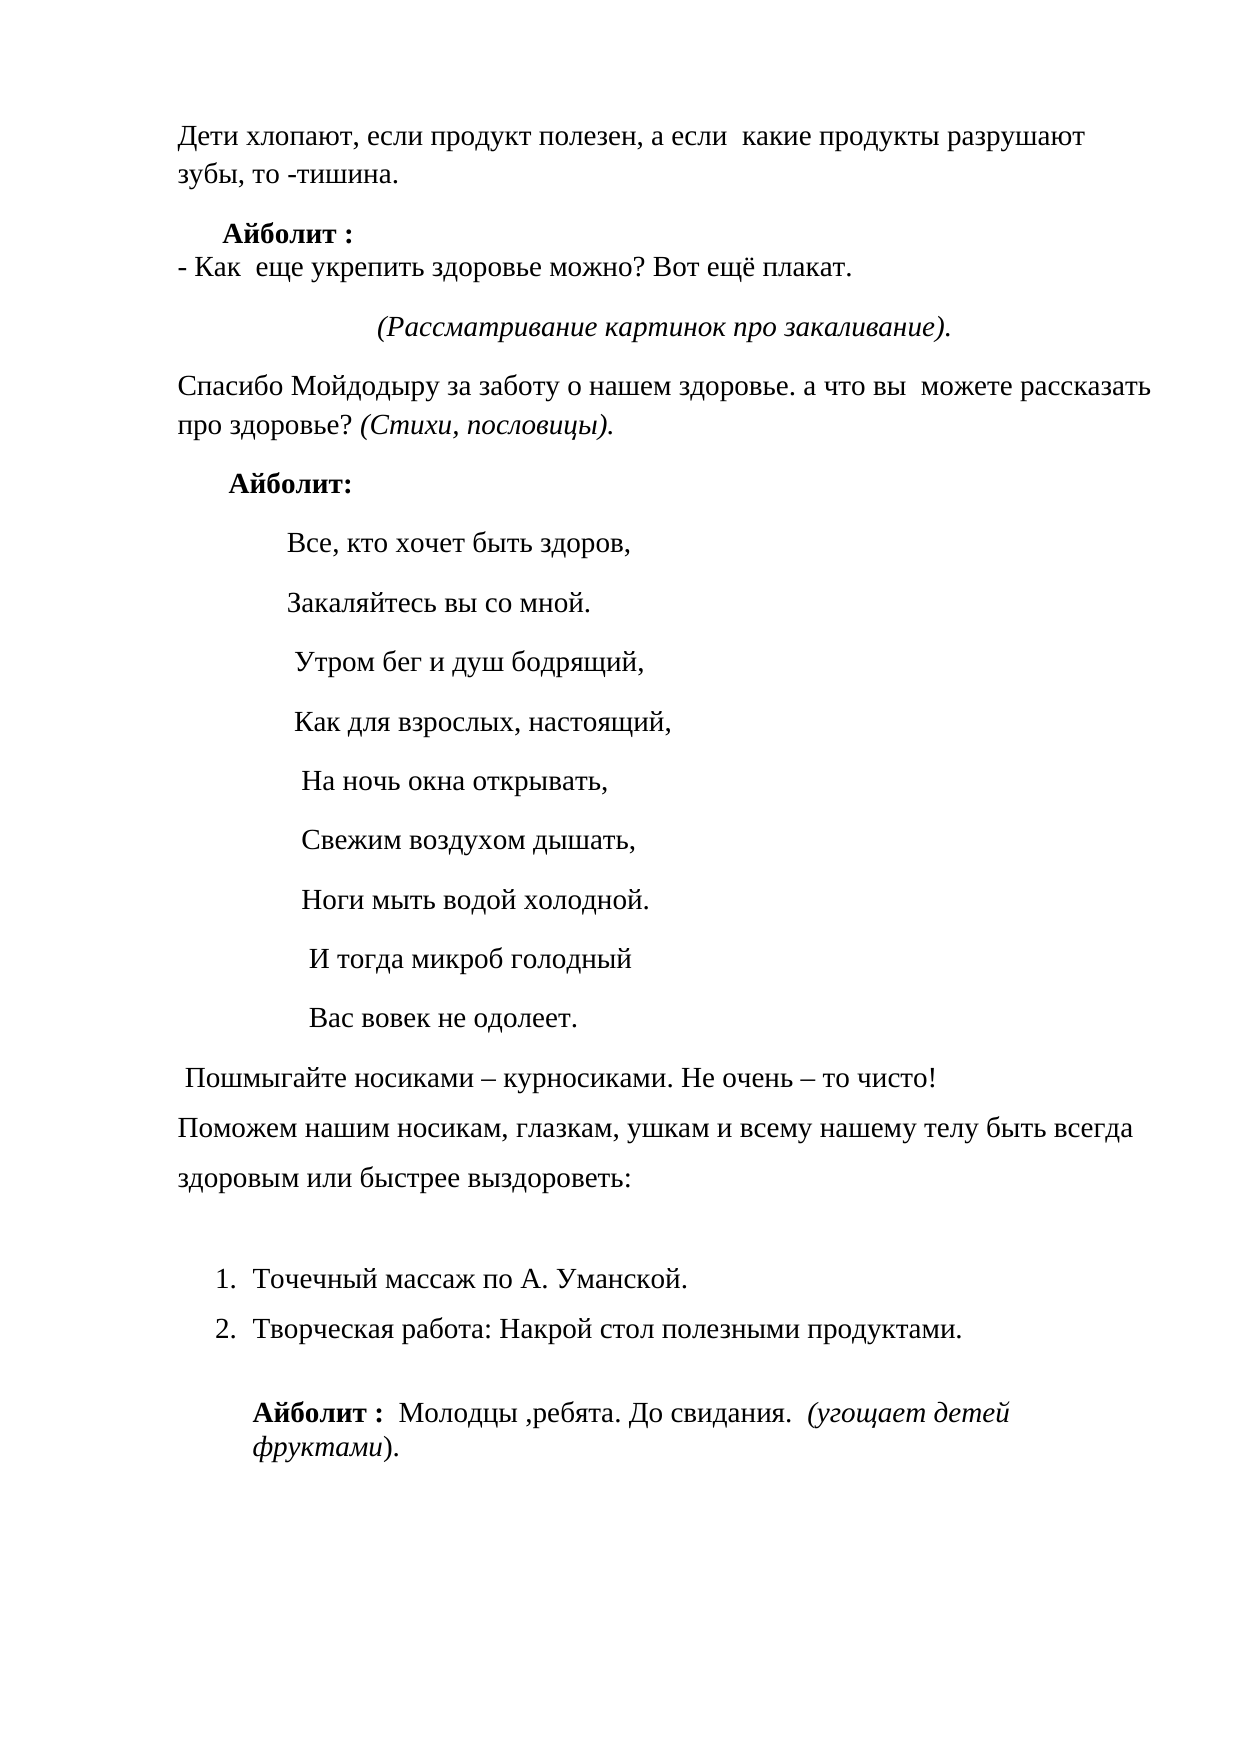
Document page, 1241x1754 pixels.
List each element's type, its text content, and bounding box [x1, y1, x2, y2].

text - Как еще укрепить здоровье можно? Вот ещё плакат. [177, 249, 1152, 283]
text Пошмыгайте носиками – курносиками. Не очень – то чисто! Поможем нашим носикам, глазкам, ушкам и всему нашему телу быть всегда здоровым или быстрее выздороветь: [177, 1060, 1152, 1194]
text Закаляйтесь вы со мной. [177, 585, 1152, 618]
text Дети хлопают, если продукт полезен, а если какие продукты разрушают зубы, то -тишина. [177, 118, 1152, 190]
text Свежим воздухом дышать, [177, 822, 1152, 856]
text Айболит : [215, 216, 1152, 249]
text Айболит : Молодцы ,ребята. До свидания. (угощает детей фруктами). [252, 1395, 1152, 1462]
text И тогда микроб голодный [177, 941, 1152, 975]
text Все, кто хочет быть здоров, [177, 526, 1152, 559]
list Творческая работа: Накрой стол полезными продуктами. [215, 1312, 1152, 1345]
text Как для взрослых, настоящий, [177, 704, 1152, 737]
text Айболит: [177, 466, 1152, 500]
text Спасибо Мойдодыру за заботу о нашем здоровье. а что вы можете рассказать про здоровье? (Стихи, пословицы). [177, 368, 1152, 440]
text Вас вовек не одолеет. [177, 1001, 1152, 1034]
text Ноги мыть водой холодной. [177, 882, 1152, 915]
text На ночь окна открывать, [177, 763, 1152, 797]
text (Рассматривание картинок про закаливание). [177, 309, 1152, 342]
text Утром бег и душ бодрящий, [177, 644, 1152, 678]
list Точечный массаж по А. Уманской. [215, 1261, 1152, 1295]
